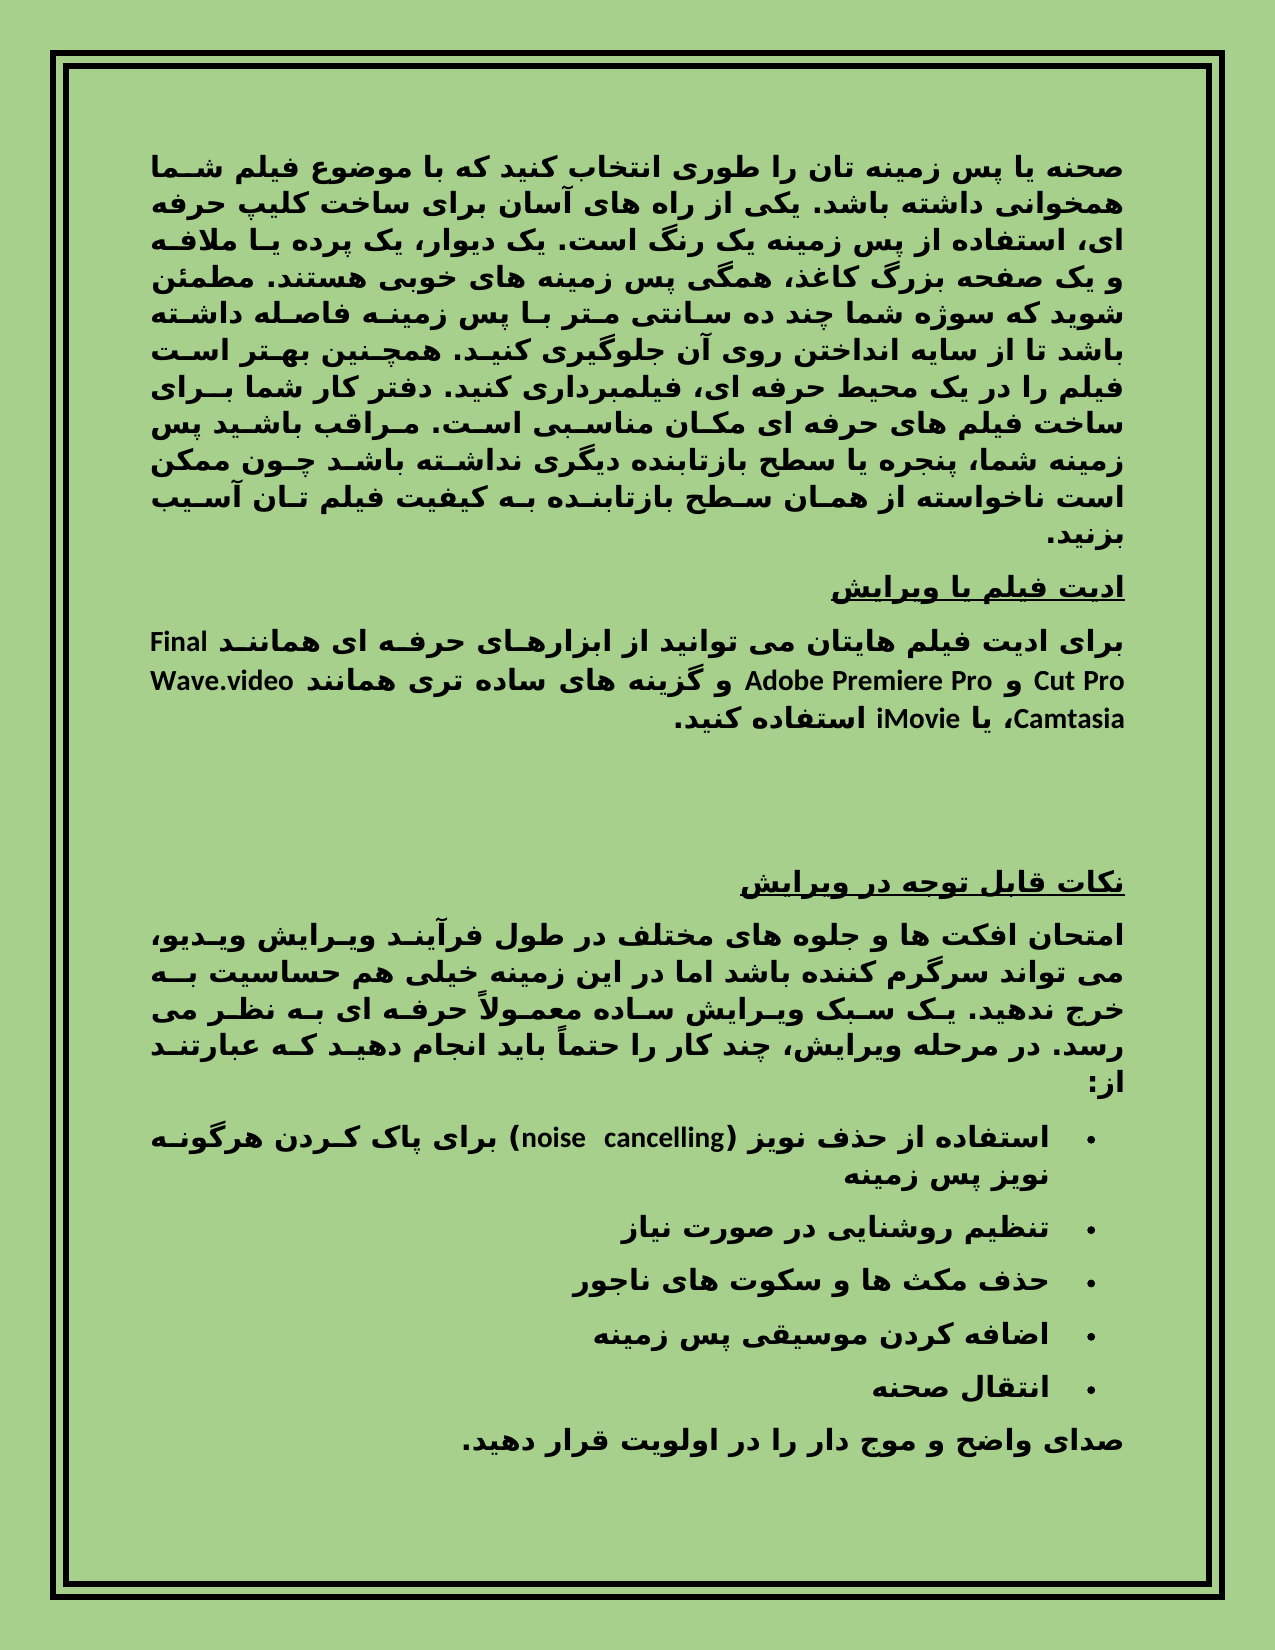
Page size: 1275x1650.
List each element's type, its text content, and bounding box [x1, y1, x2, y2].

list تنظیم روشنایی در صورت نیاز [150, 1210, 1087, 1244]
list حذف مکث ها و سکوت های ناجور [150, 1264, 1087, 1298]
text صدای واضح و موج دار را در اولویت قرار دهید. [150, 1424, 1125, 1458]
text برای ادیت فیلم هایتان می توانید از ابزارهای حرفه ای همانند Final Cut Pro و Adobe Premiere Pro و گزینه های ساده تری همانند Wave.video ،Camtasia یا iMovie استفاده کنید. [150, 623, 1125, 736]
list انتقال صحنه [150, 1370, 1087, 1404]
list اضافه کردن موسیقی پس زمینه [150, 1317, 1087, 1351]
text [150, 150, 1125, 551]
text نکات قابل توجه در ویرایش [150, 865, 1125, 899]
list استفاده از حذف نویز (noise cancelling) برای پاک کردن هرگونه نویز پس زمینه [150, 1119, 1087, 1191]
text امتحان افکت ها و جلوه های مختلف در طول فرآیند ویرایش ویدیو، می تواند سرگرم کننده باشد اما در این زمینه خیلی هم حساسیت به خرج ندهید. یک سبک ویرایش ساده معمولاً حرفه ای به نظر می رسد. در مرحله ویرایش، چند کار را حتماً باید انجام دهید که عبارتند از: [150, 919, 1125, 1099]
text ادیت فیلم یا ویرایش [150, 570, 1125, 604]
